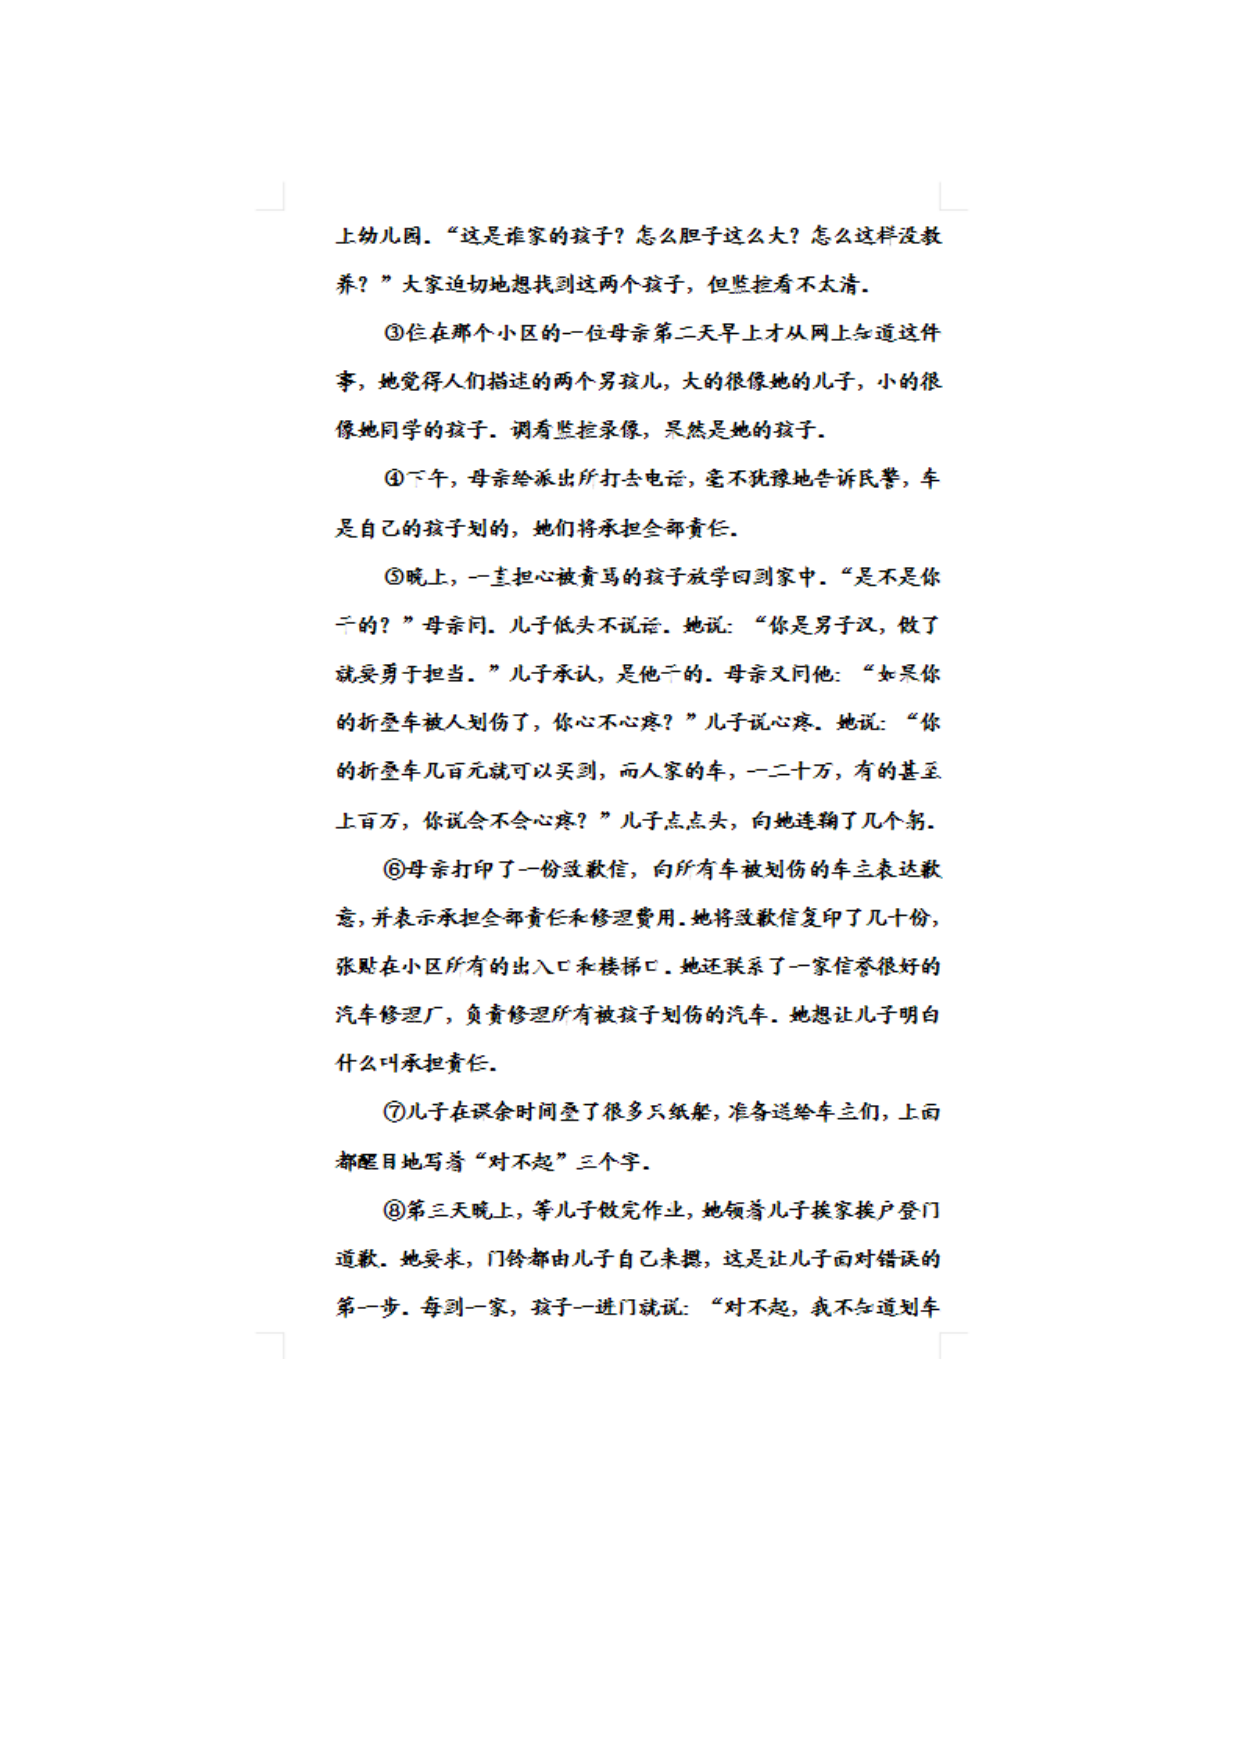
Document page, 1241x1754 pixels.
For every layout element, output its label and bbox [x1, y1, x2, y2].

picture [233, 162, 1007, 1359]
